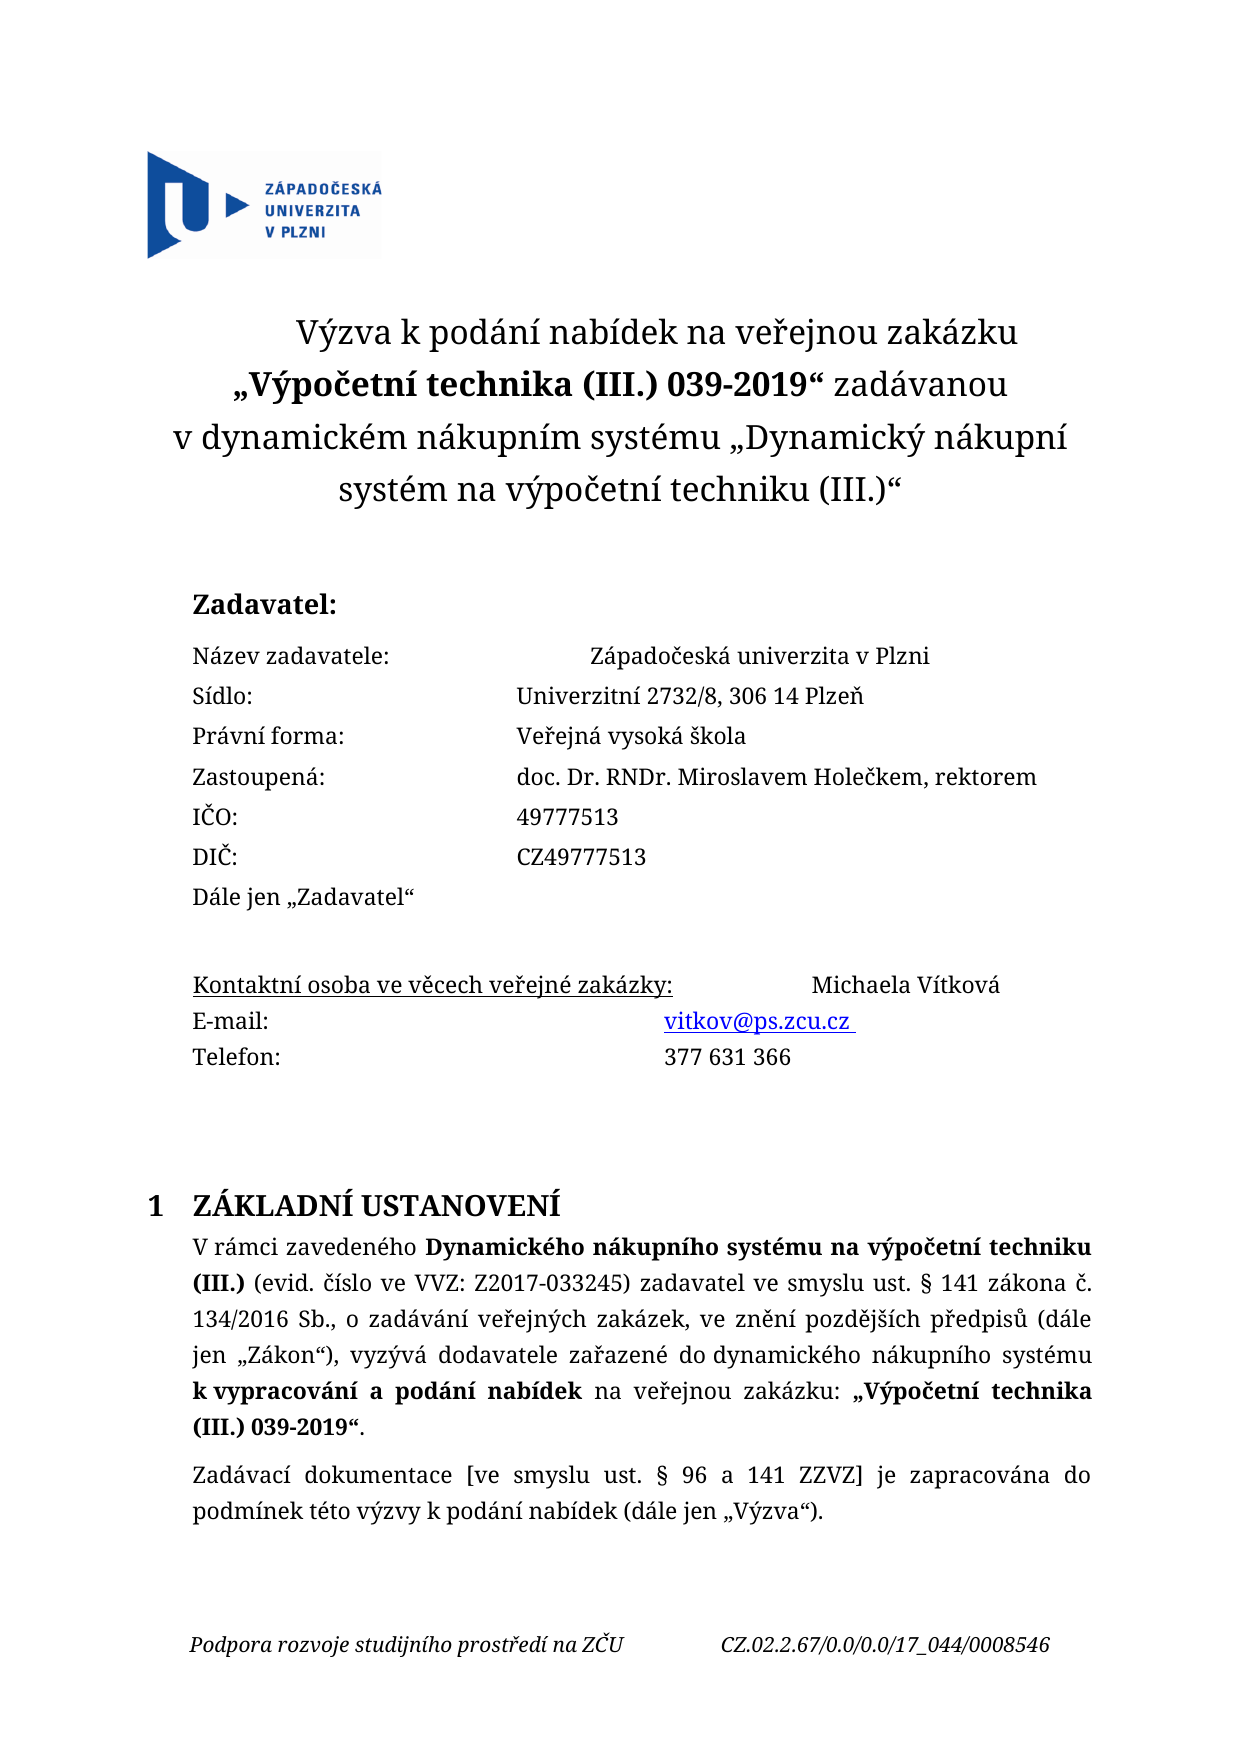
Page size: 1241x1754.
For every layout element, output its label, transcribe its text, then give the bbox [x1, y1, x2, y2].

text Telefon: 377 631 366 [148, 1041, 1093, 1072]
text Zastoupená: doc. Dr. RNDr. Miroslavem Holečkem, rektorem [192, 760, 1093, 792]
text Kontaktní osoba ve věcech veřejné zakázky: Michaela Vítková [148, 969, 1093, 1001]
text IČO: 49777513 [148, 801, 1093, 832]
text Zadavatel: [192, 585, 1093, 622]
text Dále jen „Zadavatel“ [148, 881, 1093, 912]
picture [147, 151, 382, 259]
text DIČ: CZ49777513 [148, 841, 1093, 872]
text Název zadavatele: Západočeská univerzita v Plzni [148, 640, 1093, 671]
text Právní forma: Veřejná vysoká škola [148, 720, 1093, 752]
text Zadávací dokumentace [ve smyslu ust. § 96 a 141 ZZVZ] je zapracována do podmínek této výzvy k podání nabídek (dále jen „Výzva“). [192, 1459, 1093, 1526]
text Sídlo: Univerzitní 2732/8, 306 14 Plzeň [148, 680, 1093, 711]
text V rámci zavedeného Dynamického nákupního systému na výpočetní techniku (III.) (evid. číslo ve VVZ: Z2017-033245) zadavatel ve smyslu ust. § 141 zákona č. 134/2016 Sb., o zadávání veřejných zakázek, ve znění pozdějších předpisů (dále jen „Zákon“), vyzývá dodavatele zařazené do dynamického nákupního systému k vypracování a podání nabídek na veřejnou zakázku: „Výpočetní technika (III.) 039-2019“. [192, 1231, 1093, 1442]
subtitle 1 ZÁKLADNÍ USTANOVENÍ [148, 1185, 1093, 1225]
text Výzva k podání nabídek na veřejnou zakázku „Výpočetní technika (III.) 039-2019“ zadávanou v dynamickém nákupním systému „Dynamický nákupní systém na výpočetní techniku (III.)“ [148, 309, 1093, 511]
text E-mail: vitkov@ps.zcu.cz [148, 1005, 1093, 1036]
